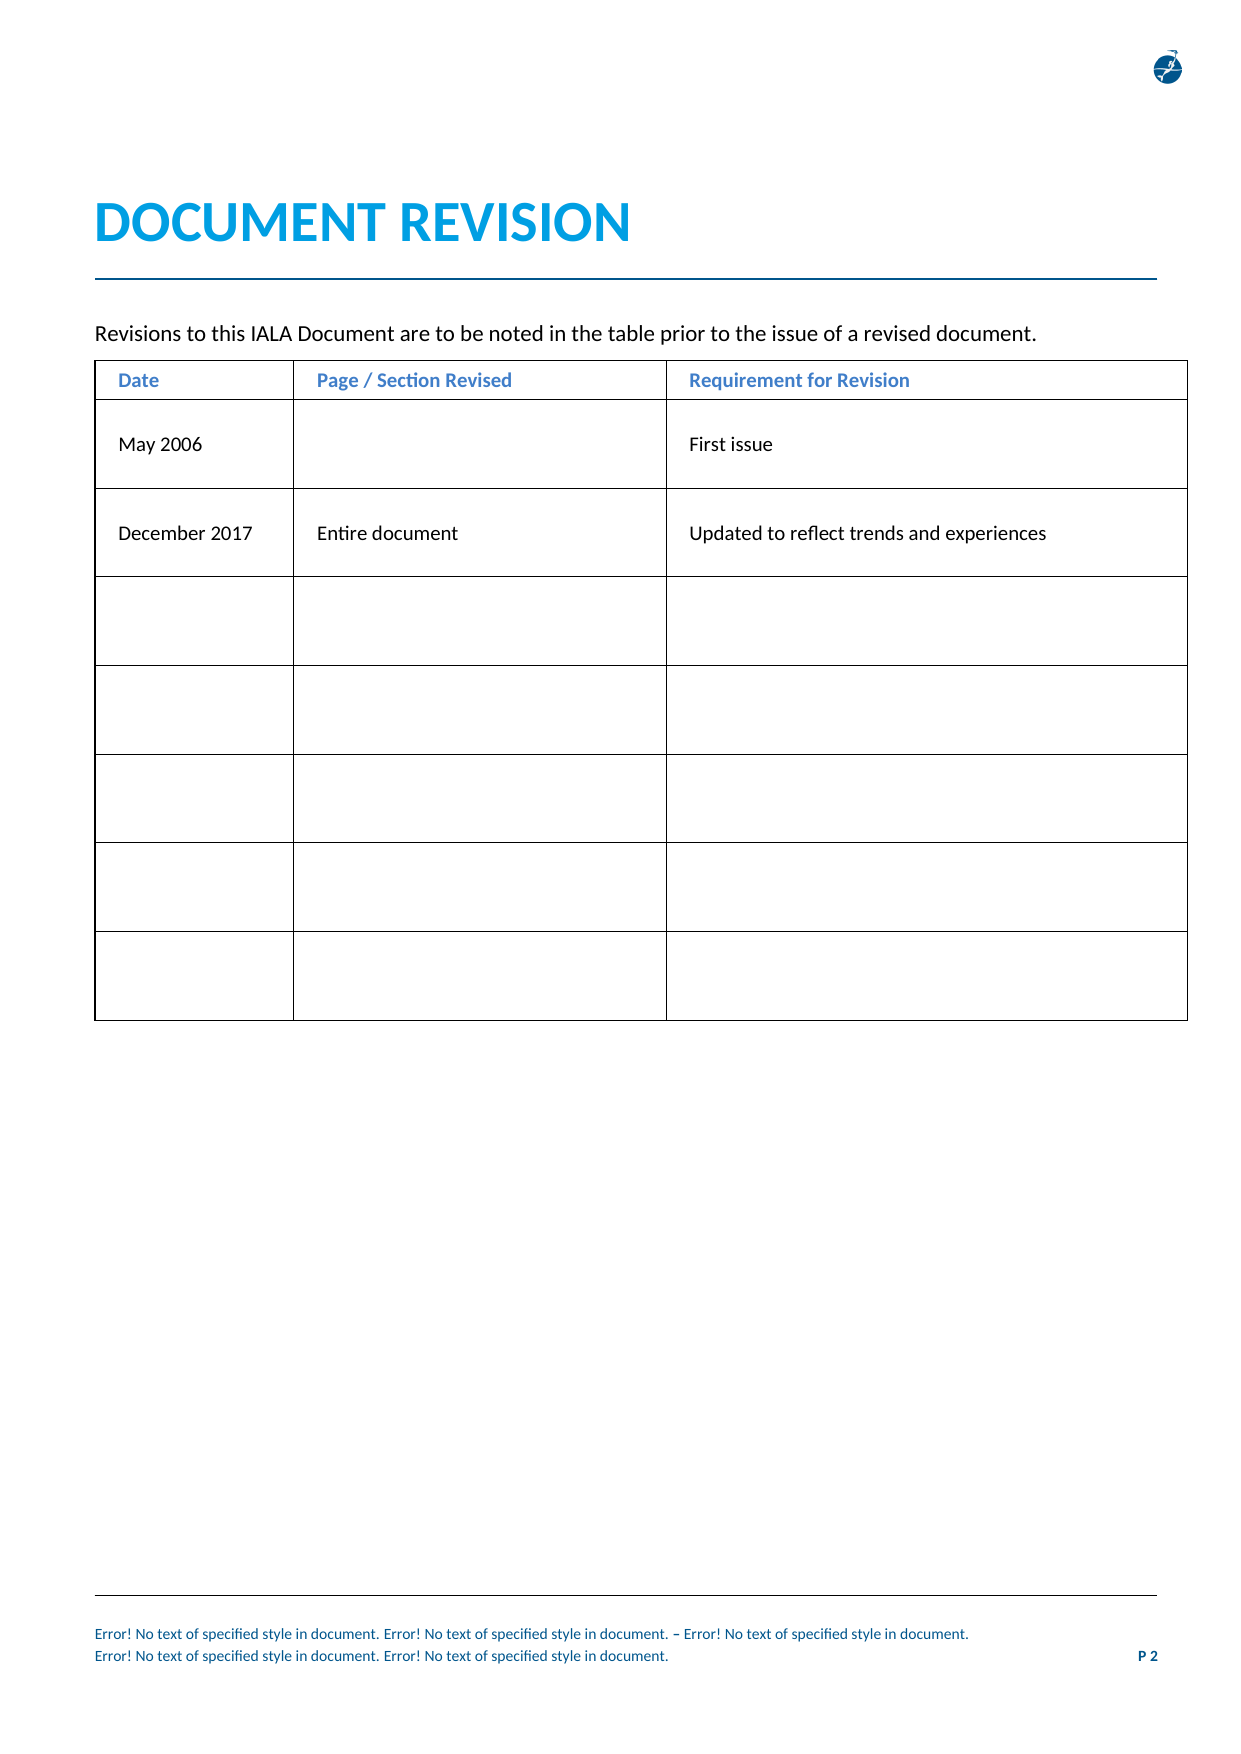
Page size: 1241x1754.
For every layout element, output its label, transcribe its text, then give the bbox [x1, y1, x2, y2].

table_cell [667, 577, 1187, 665]
table_header Date [96, 361, 293, 399]
table_cell [96, 755, 293, 842]
table_cell First issue [667, 400, 1187, 488]
table_cell Updated to reflect trends and experiences [667, 489, 1187, 576]
table_cell [294, 755, 666, 842]
table_cell [294, 400, 666, 488]
table_cell [294, 666, 666, 753]
table_header Page / Section Revised [294, 361, 666, 399]
table_cell [96, 843, 293, 931]
table_header Requirement for Revision [667, 361, 1187, 399]
table_cell [667, 932, 1187, 1019]
table_cell [294, 843, 666, 931]
table_cell [294, 932, 666, 1019]
table_cell [294, 577, 666, 665]
table_cell Entire document [294, 489, 666, 576]
table_cell [96, 932, 293, 1019]
table_cell [96, 666, 293, 753]
table_cell [667, 843, 1187, 931]
table_cell [667, 666, 1187, 753]
table_cell [667, 755, 1187, 842]
table_cell [96, 577, 293, 665]
table_cell May 2006 [96, 400, 293, 488]
text Revisions to this IALA Document are to be noted in the table prior to the issue of a revised document. [94, 319, 1157, 347]
picture [1122, 0, 1241, 119]
table_cell December 2017 [96, 489, 293, 576]
